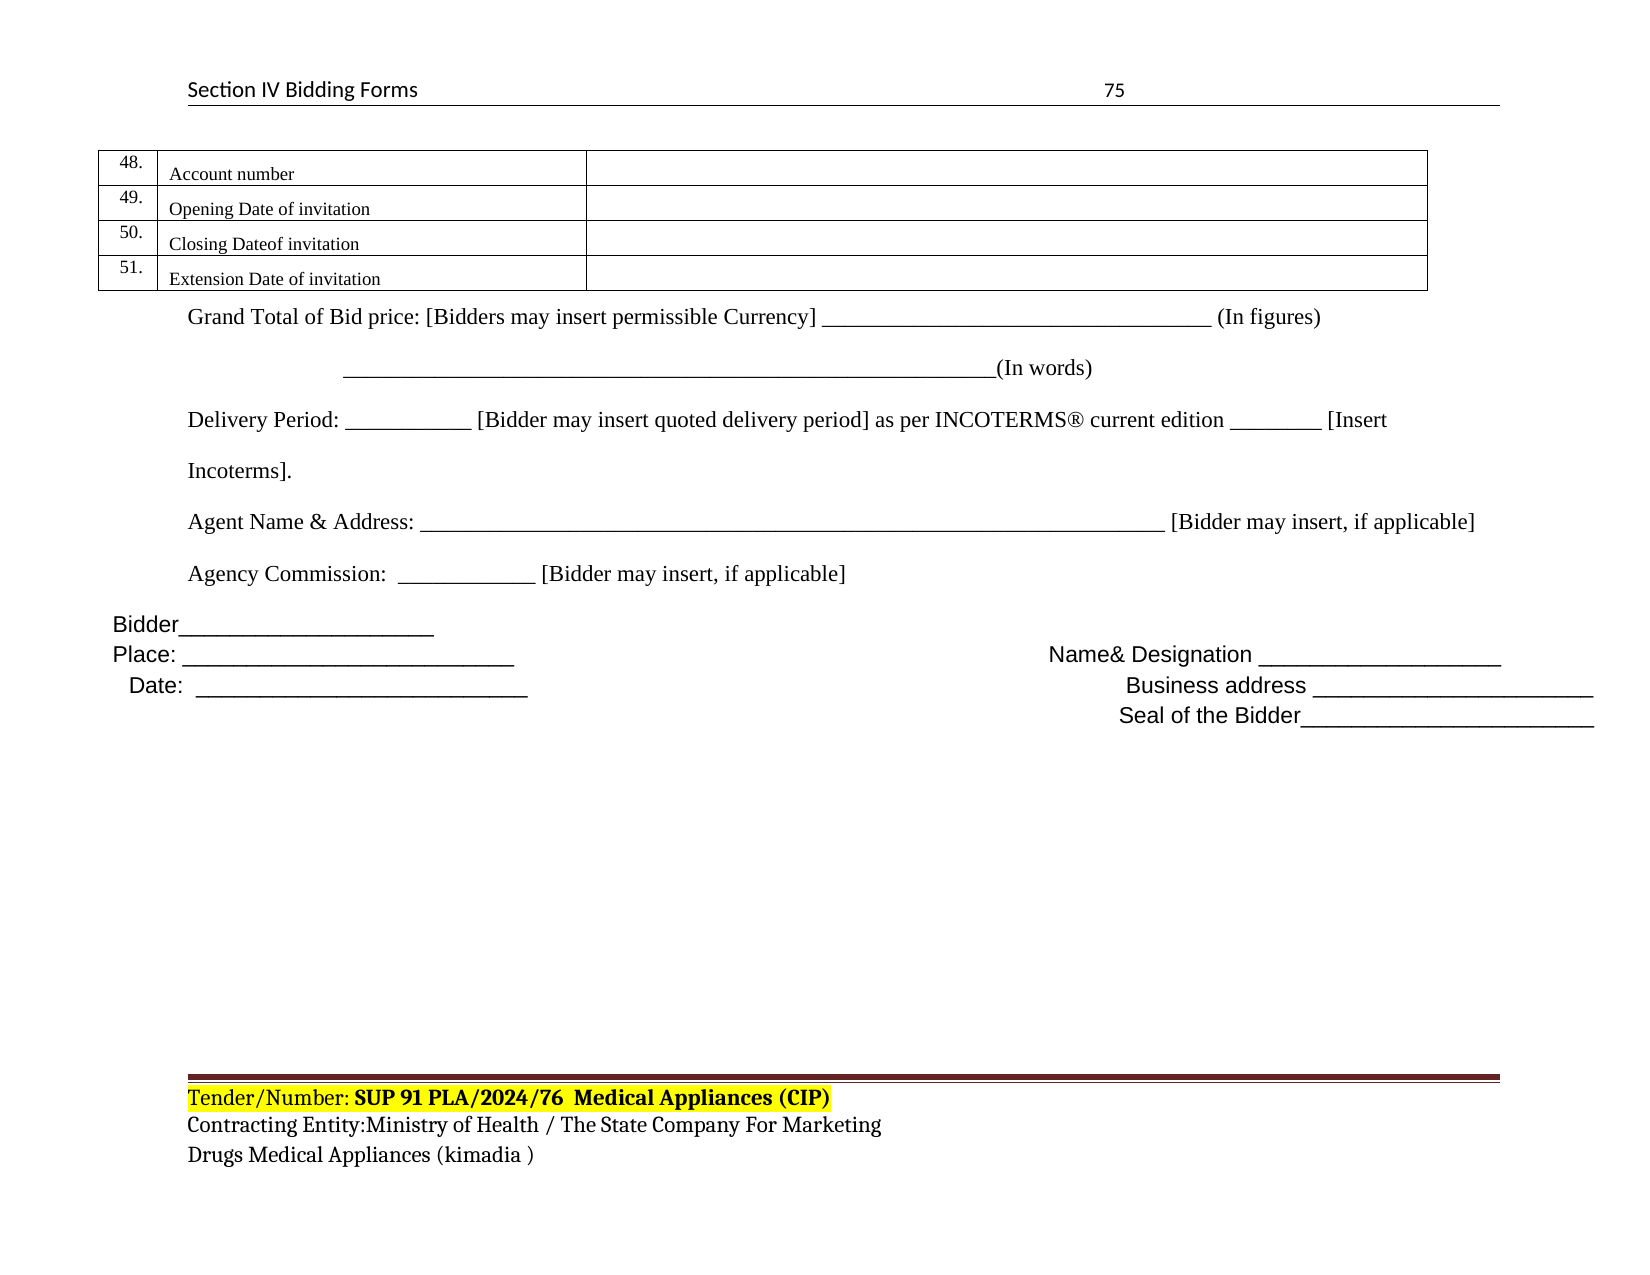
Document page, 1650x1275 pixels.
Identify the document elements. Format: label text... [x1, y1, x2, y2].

table_cell [587, 151, 1427, 185]
text Date: __________________________ Business address ______________________ Seal of the Bidder_______________________ [112, 672, 1594, 728]
table_cell [587, 256, 1427, 289]
text Incoterms]. [187, 457, 1500, 483]
table_cell Extension Date of invitation [158, 256, 586, 289]
text Place: __________________________ Name& Designation ___________________ [112, 641, 1594, 668]
text Grand Total of Bid price: [Bidders may insert permissible Currency] __________________________________ (In figures) [187, 303, 1500, 329]
table_cell Opening Date of invitation [158, 186, 586, 220]
table_cell [99, 221, 157, 255]
table_cell [99, 256, 157, 289]
text Bidder____________________ [112, 611, 1500, 638]
text Agency Commission: ____________ [Bidder may insert, if applicable] [187, 560, 1500, 586]
table_cell Closing Dateof invitation [158, 221, 586, 255]
table_cell [587, 186, 1427, 220]
table_cell [99, 151, 157, 185]
text Agent Name & Address: _________________________________________________________________ [Bidder may insert, if applicable] [187, 508, 1500, 535]
table_cell Account number [158, 151, 586, 185]
table_cell [99, 186, 157, 220]
text Delivery Period: ___________ [Bidder may insert quoted delivery period] as per INCOTERMS® current edition ________ [Insert [187, 406, 1500, 432]
text _________________________________________________________(In words) [187, 354, 1500, 381]
table_cell [587, 221, 1427, 255]
